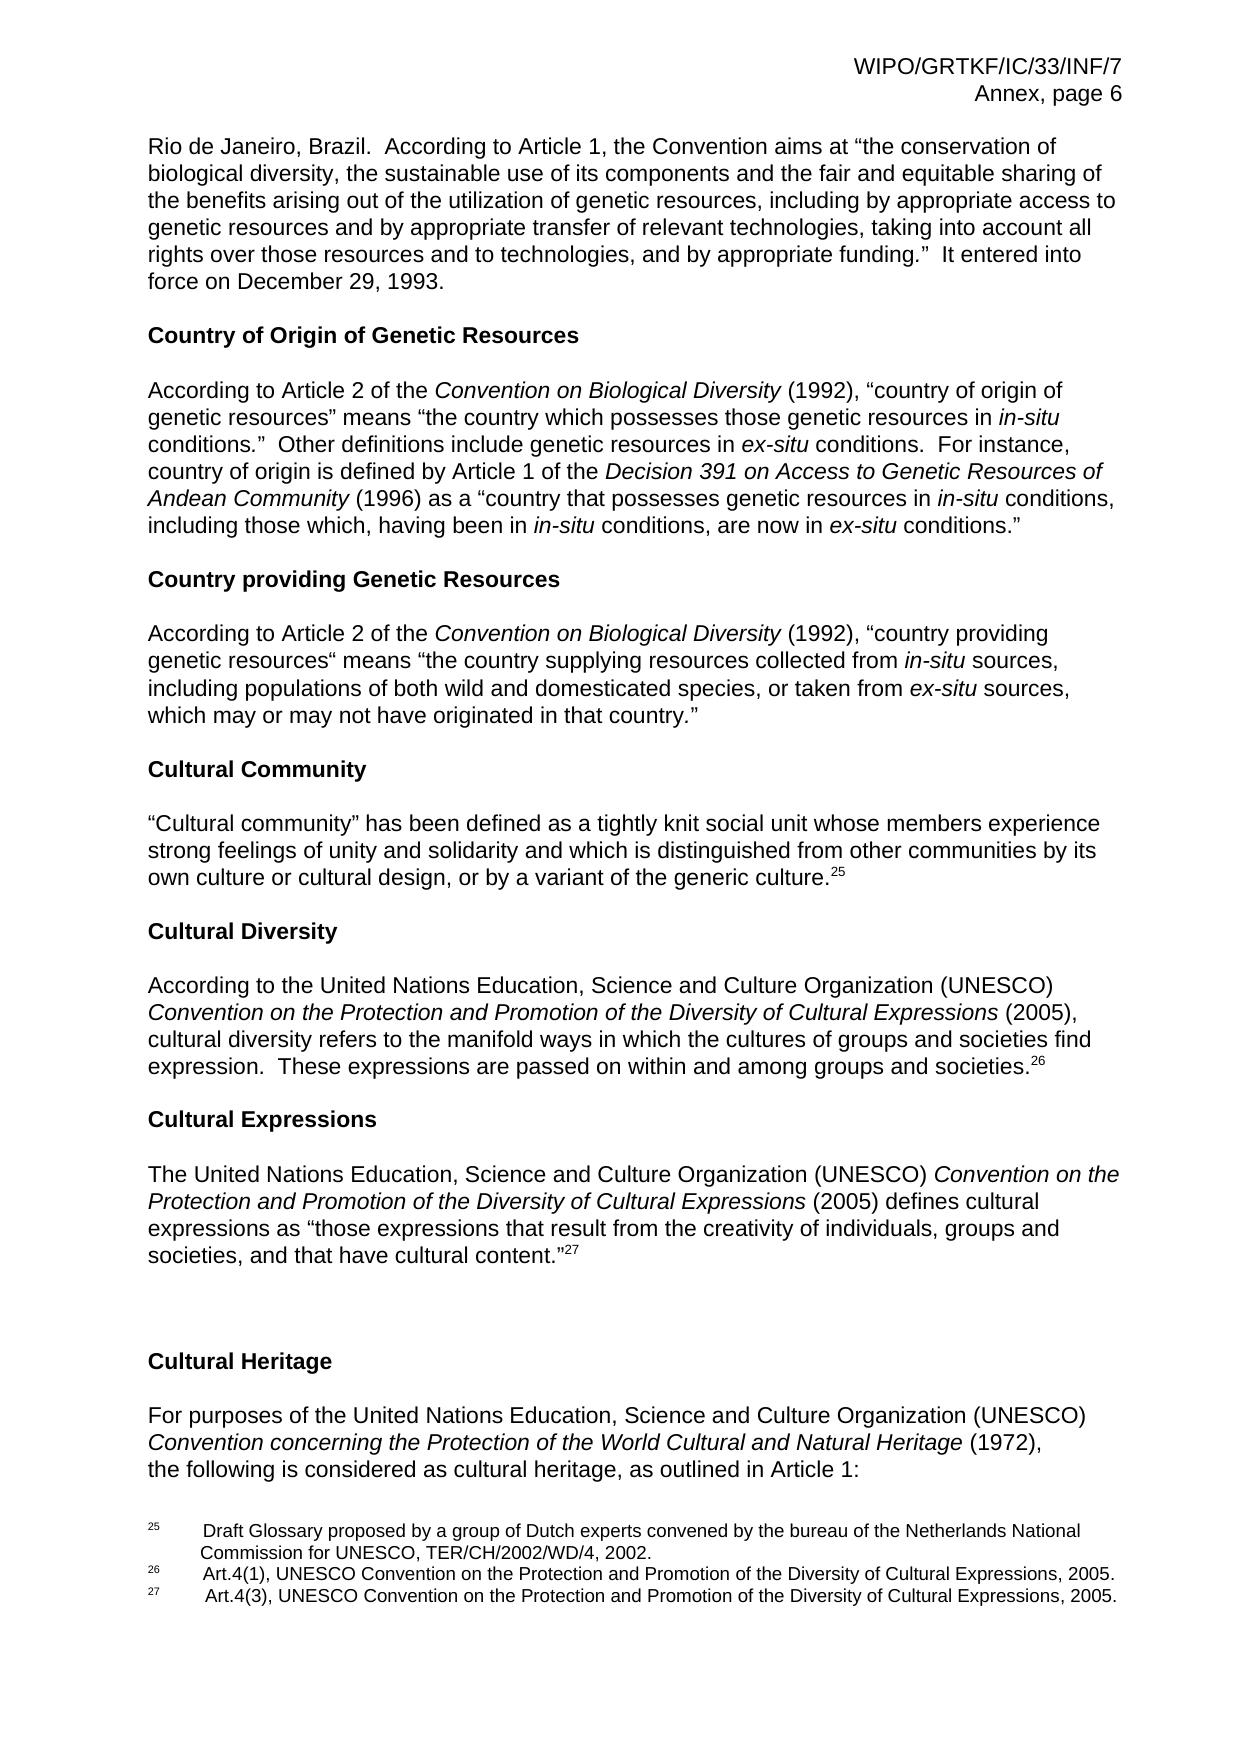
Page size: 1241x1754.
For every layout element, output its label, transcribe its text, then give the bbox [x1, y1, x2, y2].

text Cultural Heritage [148, 1347, 1122, 1374]
text Cultural Diversity [148, 917, 1122, 944]
text The United Nations Education, Science and Culture Organization (UNESCO) Convention on the Protection and Promotion of the Diversity of Cultural Expressions (2005) defines cultural expressions as “those expressions that result from the creativity of individuals, groups and societies, and that have cultural content.” [148, 1160, 1122, 1268]
text According to Article 2 of the Convention on Biological Diversity (1992), “country of origin of genetic resources” means “the country which possesses those genetic resources in in-situ conditions.” Other definitions include genetic resources in ex-situ conditions. For instance, country of origin is defined by Article 1 of the Decision 391 on Access to Genetic Resources of Andean Community (1996) as a “country that possesses genetic resources in in-situ conditions, including those which, having been in in-situ conditions, are now in ex-situ conditions.” [148, 376, 1122, 538]
text Cultural Community [148, 755, 1122, 782]
text Country providing Genetic Resources [148, 566, 1122, 593]
text Cultural Expressions [148, 1106, 1122, 1133]
text According to Article 2 of the Convention on Biological Diversity (1992), “country providing genetic resources“ means “the country supplying resources collected from in-situ sources, including populations of both wild and domesticated species, or taken from ex-situ sources, which may or may not have originated in that country.” [148, 620, 1122, 728]
text According to the United Nations Education, Science and Culture Organization (UNESCO) Convention on the Protection and Promotion of the Diversity of Cultural Expressions (2005), cultural diversity refers to the manifold ways in which the cultures of groups and societies find expression. These expressions are passed on within and among groups and societies. [148, 971, 1122, 1079]
text “Cultural community” has been defined as a tightly knit social unit whose members experience strong feelings of unity and solidarity and which is distinguished from other communities by its own culture or cultural design, or by a variant of the generic culture. [148, 809, 1122, 891]
text Country of Origin of Genetic Resources [148, 322, 1122, 349]
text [148, 132, 1122, 295]
text For purposes of the United Nations Education, Science and Culture Organization (UNESCO) Convention concerning the Protection of the World Cultural and Natural Heritage (1972), the following is considered as cultural heritage, as outlined in Article 1: [148, 1401, 1122, 1483]
